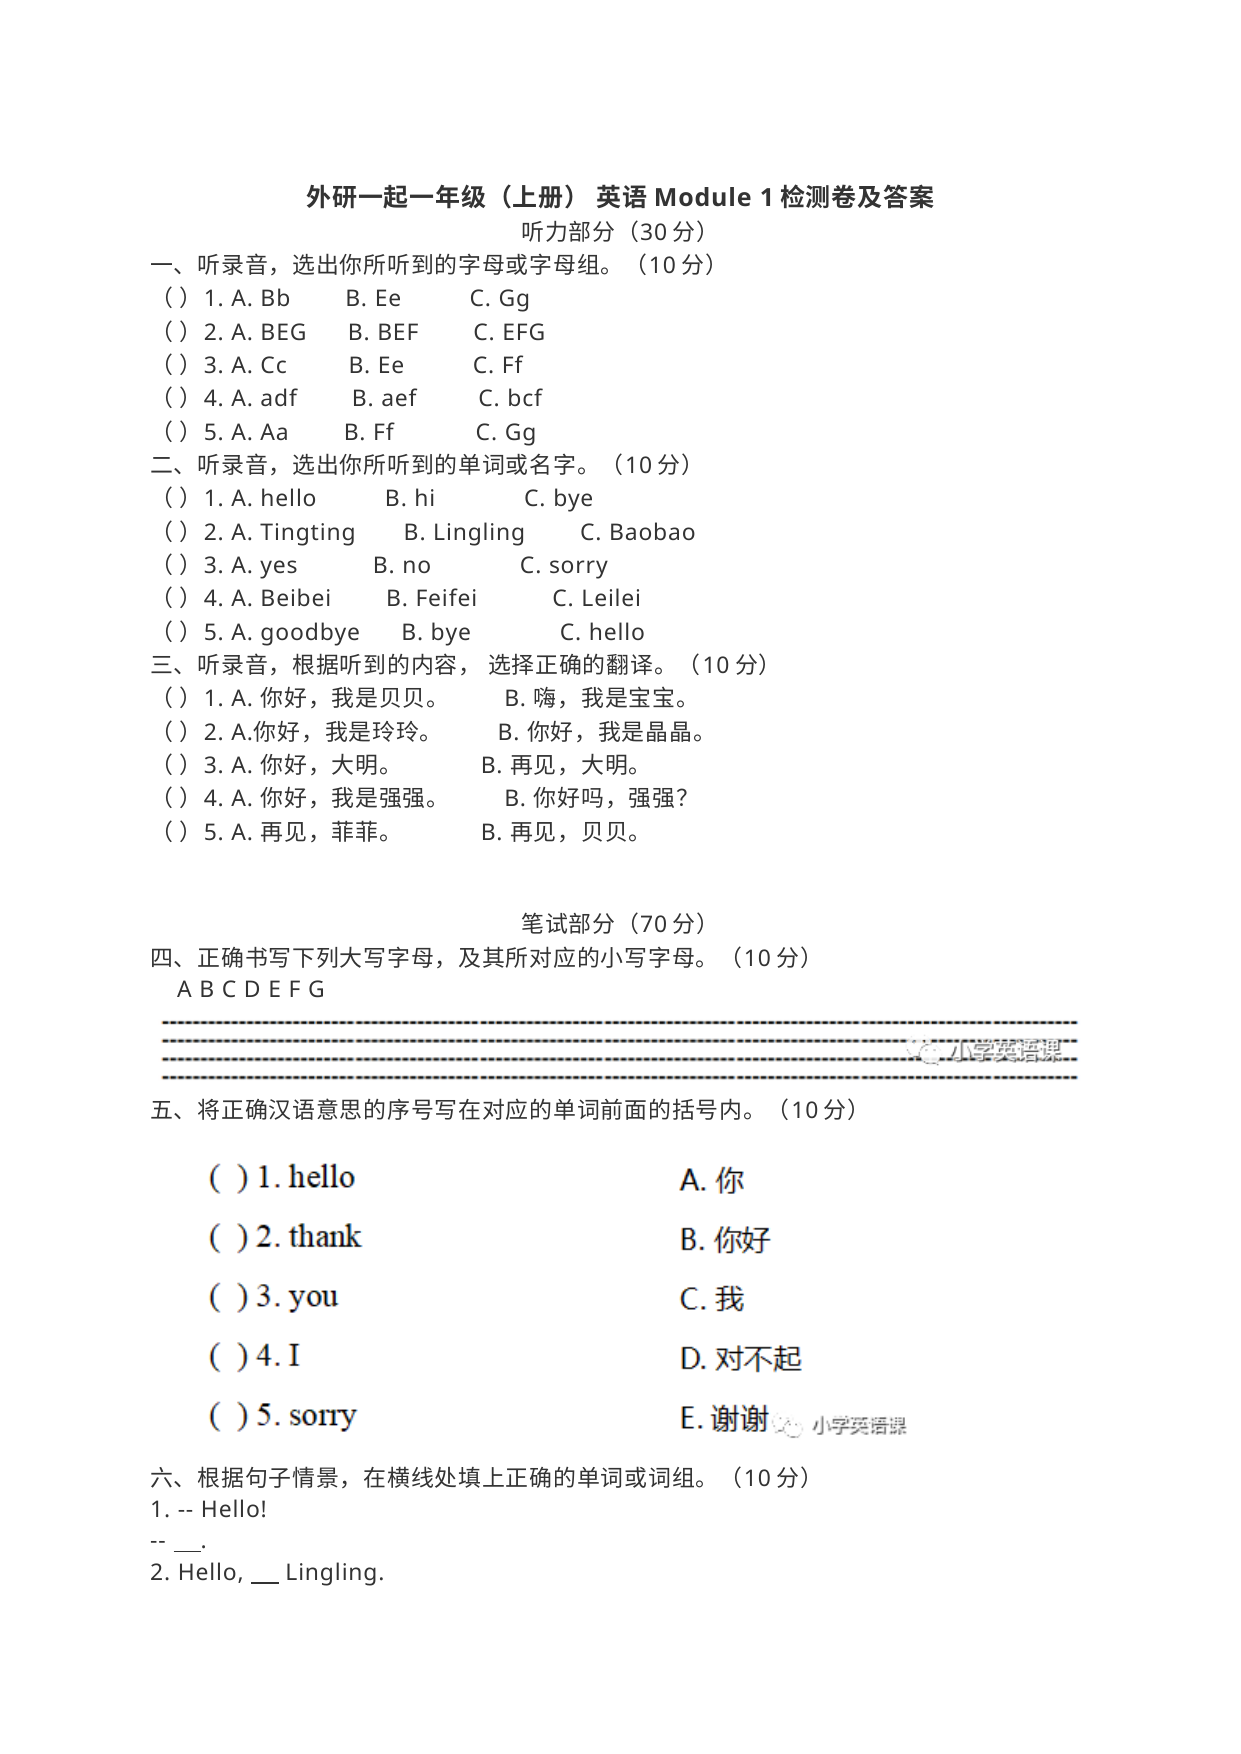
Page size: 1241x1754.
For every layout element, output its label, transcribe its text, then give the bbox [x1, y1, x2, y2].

list 五、将正确汉语意思的序号写在对应的单词前面的括号内。（10分） [150, 1092, 1090, 1125]
list （ ）1. A. hello B. hi C. bye [150, 480, 1090, 513]
list （ ）4. A. adf B. aef C. bcf [150, 380, 1090, 413]
list （ ）2. A. Tingting B. Lingling C. Baobao [150, 513, 1090, 547]
list （ ）3. A. 你好，大明。 B. 再见，大明。 [150, 747, 1090, 780]
list （ ）4. A. 你好，我是强强。 B. 你好吗，强强？ [150, 780, 1090, 813]
list 一、听录音，选出你所听到的字母或字母组。（10分） [150, 247, 1090, 280]
list 二、听录音，选出你所听到的单词或名字。（10分） [150, 447, 1090, 480]
list 六、根据句子情景，在横线处填上正确的单词或词组。（10分） [150, 1459, 1090, 1493]
list 外研一起一年级（上册） 英语Module 1检测卷及答案 [150, 177, 1090, 213]
list 1. -- Hello! [150, 1493, 1090, 1524]
list （ ）5. A. goodbye B. bye C. hello [150, 613, 1090, 647]
list （ ）4. A. Beibei B. Feifei C. Leilei [150, 580, 1090, 613]
list （ ）1. A. 你好，我是贝贝。 B. 嗨，我是宝宝。 [150, 680, 1090, 713]
list （ ）2. A. BEG B. BEF C. EFG [150, 313, 1090, 347]
picture [150, 1003, 1091, 1092]
list -- . [150, 1524, 1090, 1555]
list （ ）3. A. yes B. no C. sorry [150, 547, 1090, 580]
list （ ）5. A. 再见，菲菲。 B. 再见，贝贝。 [150, 813, 1090, 847]
list （ ）3. A. Cc B. Ee C. Ff [150, 347, 1090, 380]
list A B C D E F G [150, 973, 1090, 1003]
list （ ）1. A. Bb B. Ee C. Gg [150, 280, 1090, 313]
list （ ）5. A. Aa B. Ff C. Gg [150, 413, 1090, 447]
list （ ）2. A.你好，我是玲玲。 B. 你好，我是晶晶。 [150, 713, 1090, 747]
list 听力部分（30分） [150, 213, 1090, 247]
picture [150, 1125, 930, 1460]
list 笔试部分（70分） [150, 906, 1090, 939]
list 四、正确书写下列大写字母，及其所对应的小写字母。（10分） [150, 939, 1090, 973]
list 2. Hello, Lingling. [150, 1555, 1090, 1587]
list 三、听录音，根据听到的内容， 选择正确的翻译。（10分） [150, 647, 1090, 680]
